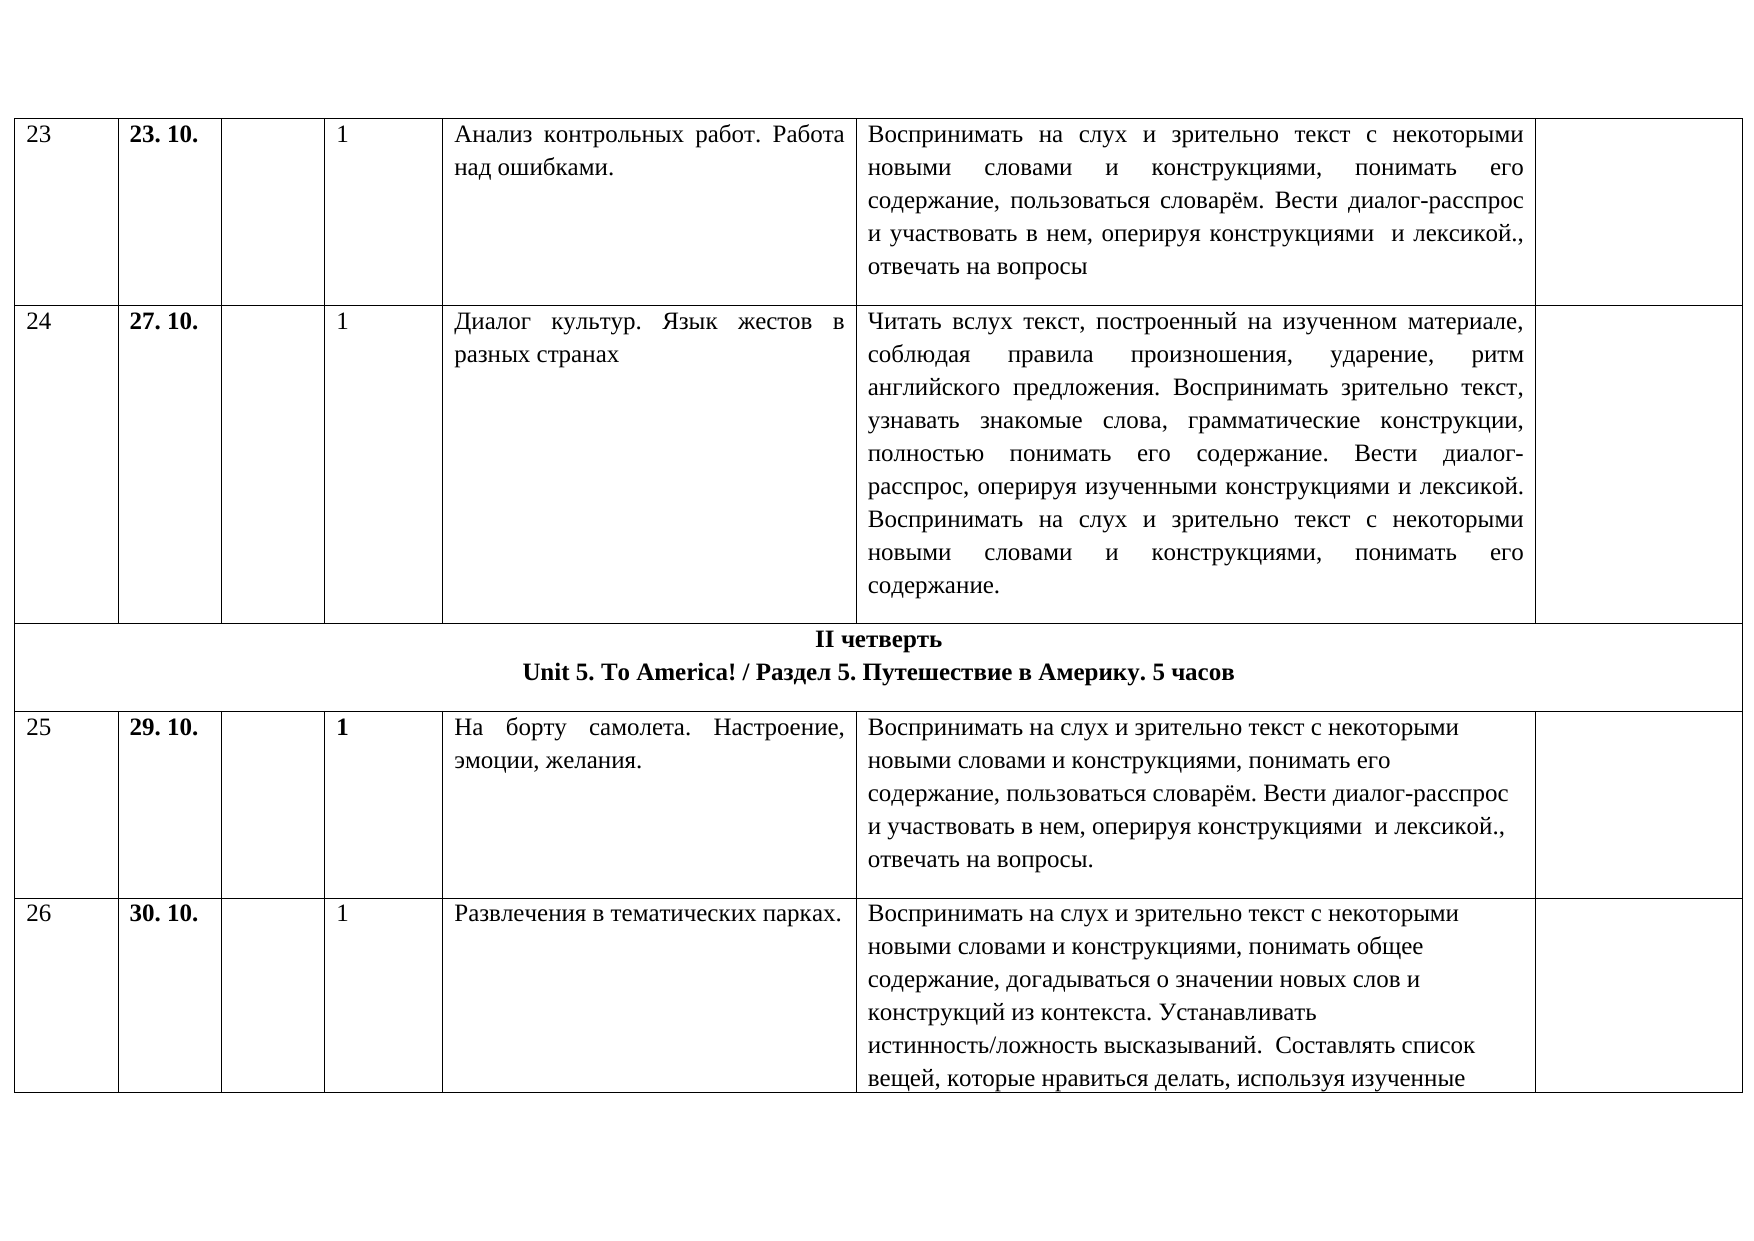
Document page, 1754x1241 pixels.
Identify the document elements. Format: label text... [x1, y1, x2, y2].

table_cell [1536, 899, 1742, 1092]
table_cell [857, 899, 1535, 1092]
table_cell 27. 10. [119, 306, 221, 623]
table_cell 25 [15, 712, 118, 897]
table_cell 24 [15, 306, 118, 623]
table_cell [222, 899, 324, 1092]
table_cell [443, 899, 856, 1092]
table_cell II четверть Unit 5. To America! / Раздел 5. Путешествие в Америку. 5 часов [15, 624, 1742, 711]
table_cell 30. 10. [119, 899, 221, 1092]
table_cell Воспринимать на слух и зрительно текст с некоторыми новыми словами и конструкциями, понимать его содержание, пользоваться словарём. Вести диалог-расспрос и участвовать в нем, оперируя конструкциями и лексикой., отвечать на вопросы. [857, 712, 1535, 897]
table_cell 23 [15, 119, 118, 305]
table_cell На борту самолета. Настроение, эмоции, желания. [443, 712, 856, 897]
table_cell 1 [325, 899, 442, 1092]
table_cell 1 [325, 119, 442, 305]
table_cell [222, 306, 324, 623]
table_cell Читать вслух текст, построенный на изученном материале, соблюдая правила произношения, ударение, ритм английского предложения. Воспринимать зрительно текст, узнавать знакомые слова, грамматические конструкции, полностью понимать его содержание. Вести диалог-расспрос, оперируя изученными конструкциями и лексикой. Воспринимать на слух и зрительно текст с некоторыми новыми словами и конструкциями, понимать его содержание. [857, 306, 1535, 623]
table_cell [1536, 712, 1742, 897]
table_cell [222, 119, 324, 305]
table_cell [1536, 306, 1742, 623]
table_cell [222, 712, 324, 897]
table_cell 23. 10. [119, 119, 221, 305]
table_cell 29. 10. [119, 712, 221, 897]
table_cell 1 [325, 712, 442, 897]
table_cell 1 [325, 306, 442, 623]
table_cell Диалог культур. Язык жестов в разных странах [443, 306, 856, 623]
table_cell Анализ контрольных работ. Работа над ошибками. [443, 119, 856, 305]
table_cell Воспринимать на слух и зрительно текст с некоторыми новыми словами и конструкциями, понимать его содержание, пользоваться словарём. Вести диалог-расспрос и участвовать в нем, оперируя конструкциями и лексикой., отвечать на вопросы [857, 119, 1535, 305]
table_cell 26 [15, 899, 118, 1092]
table_cell [1536, 119, 1742, 305]
